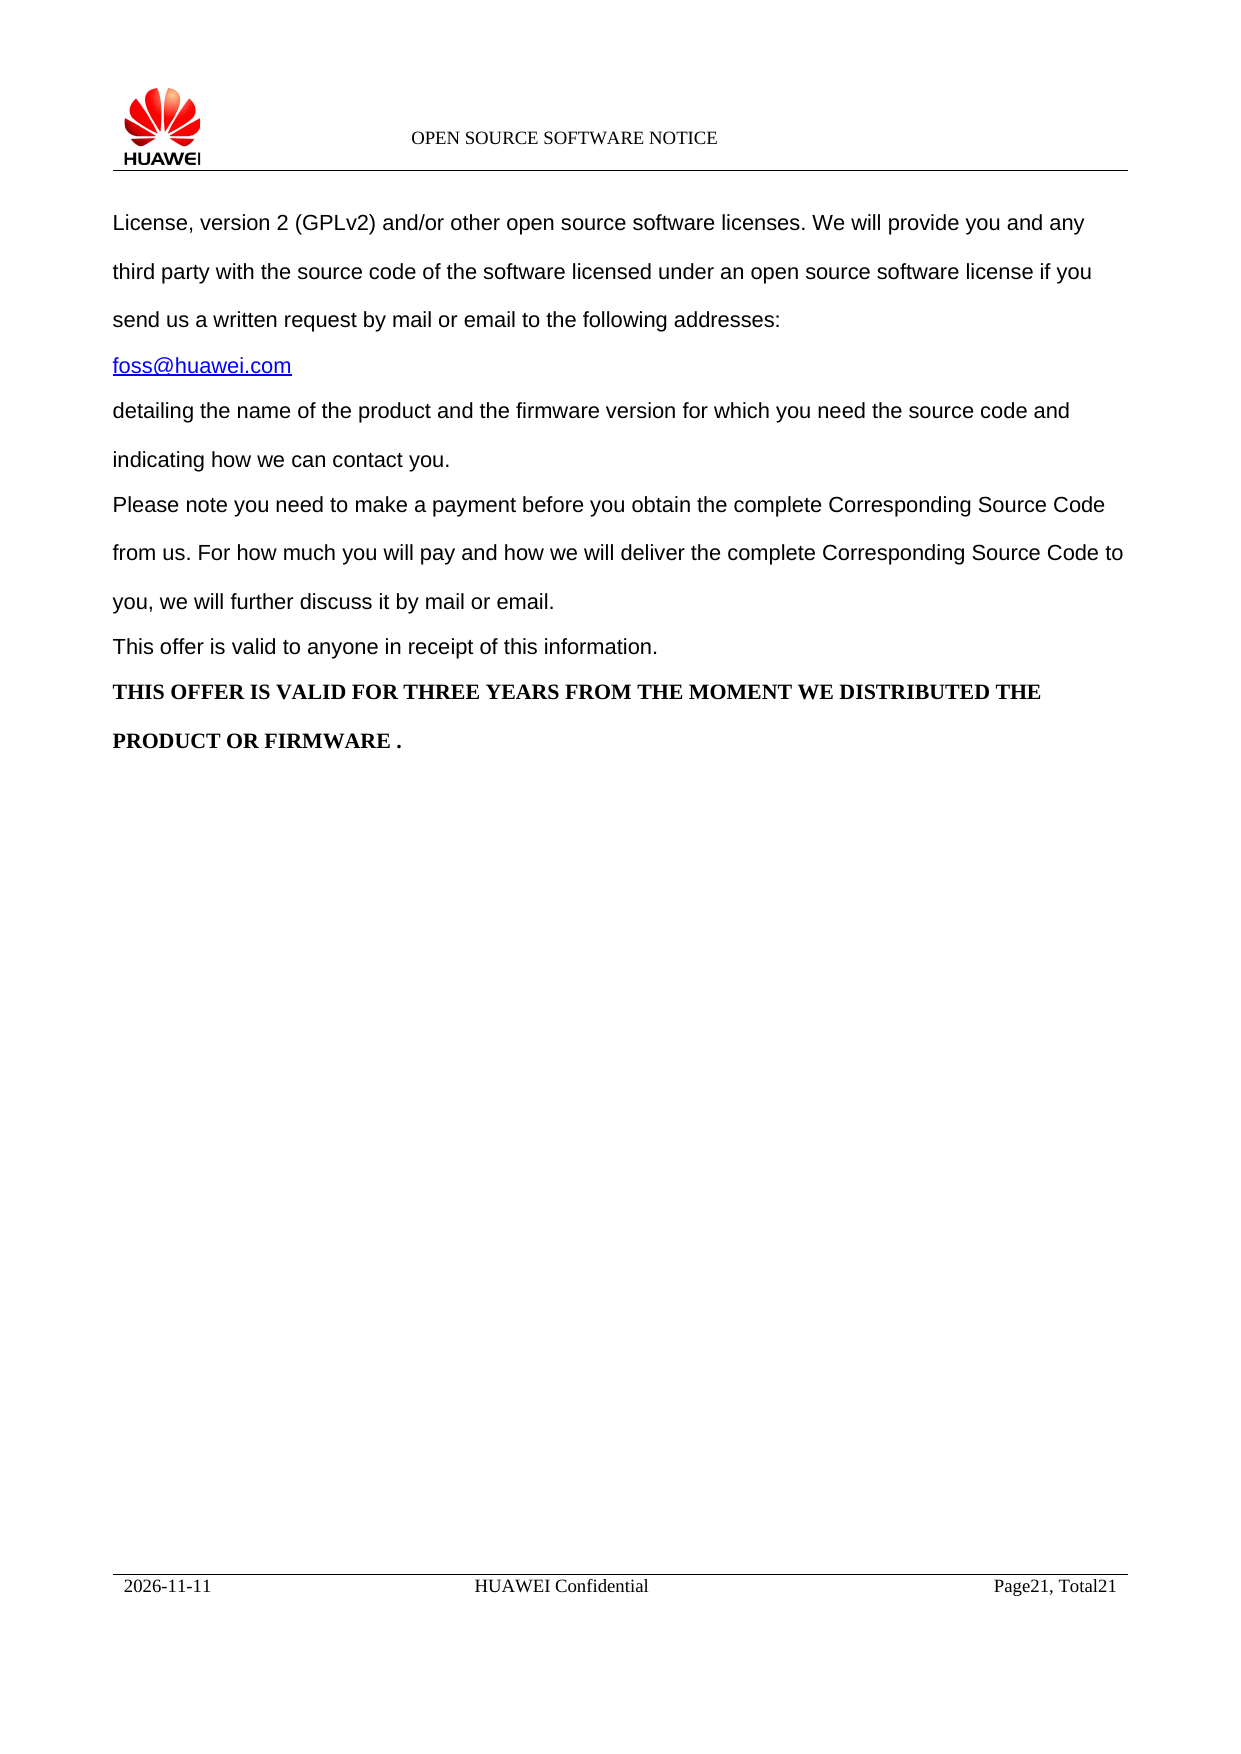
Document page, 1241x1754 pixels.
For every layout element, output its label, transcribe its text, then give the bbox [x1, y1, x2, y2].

text detailing the name of the product and the firmware version for which you need the source code and indicating how we can contact you. [112, 394, 1128, 475]
text foss@huawei.com [112, 349, 1128, 381]
text This offer is valid to anyone in receipt of this information. [112, 631, 1128, 663]
text This offer is valid for three years from the moment we distributed the product or firmware . [112, 676, 1128, 757]
text Please note you need to make a payment before you obtain the complete Corresponding Source Code from us. For how much you will pay and how we will deliver the complete Corresponding Source Code to you, we will further discuss it by mail or email. [112, 488, 1128, 618]
picture [124, 88, 201, 165]
